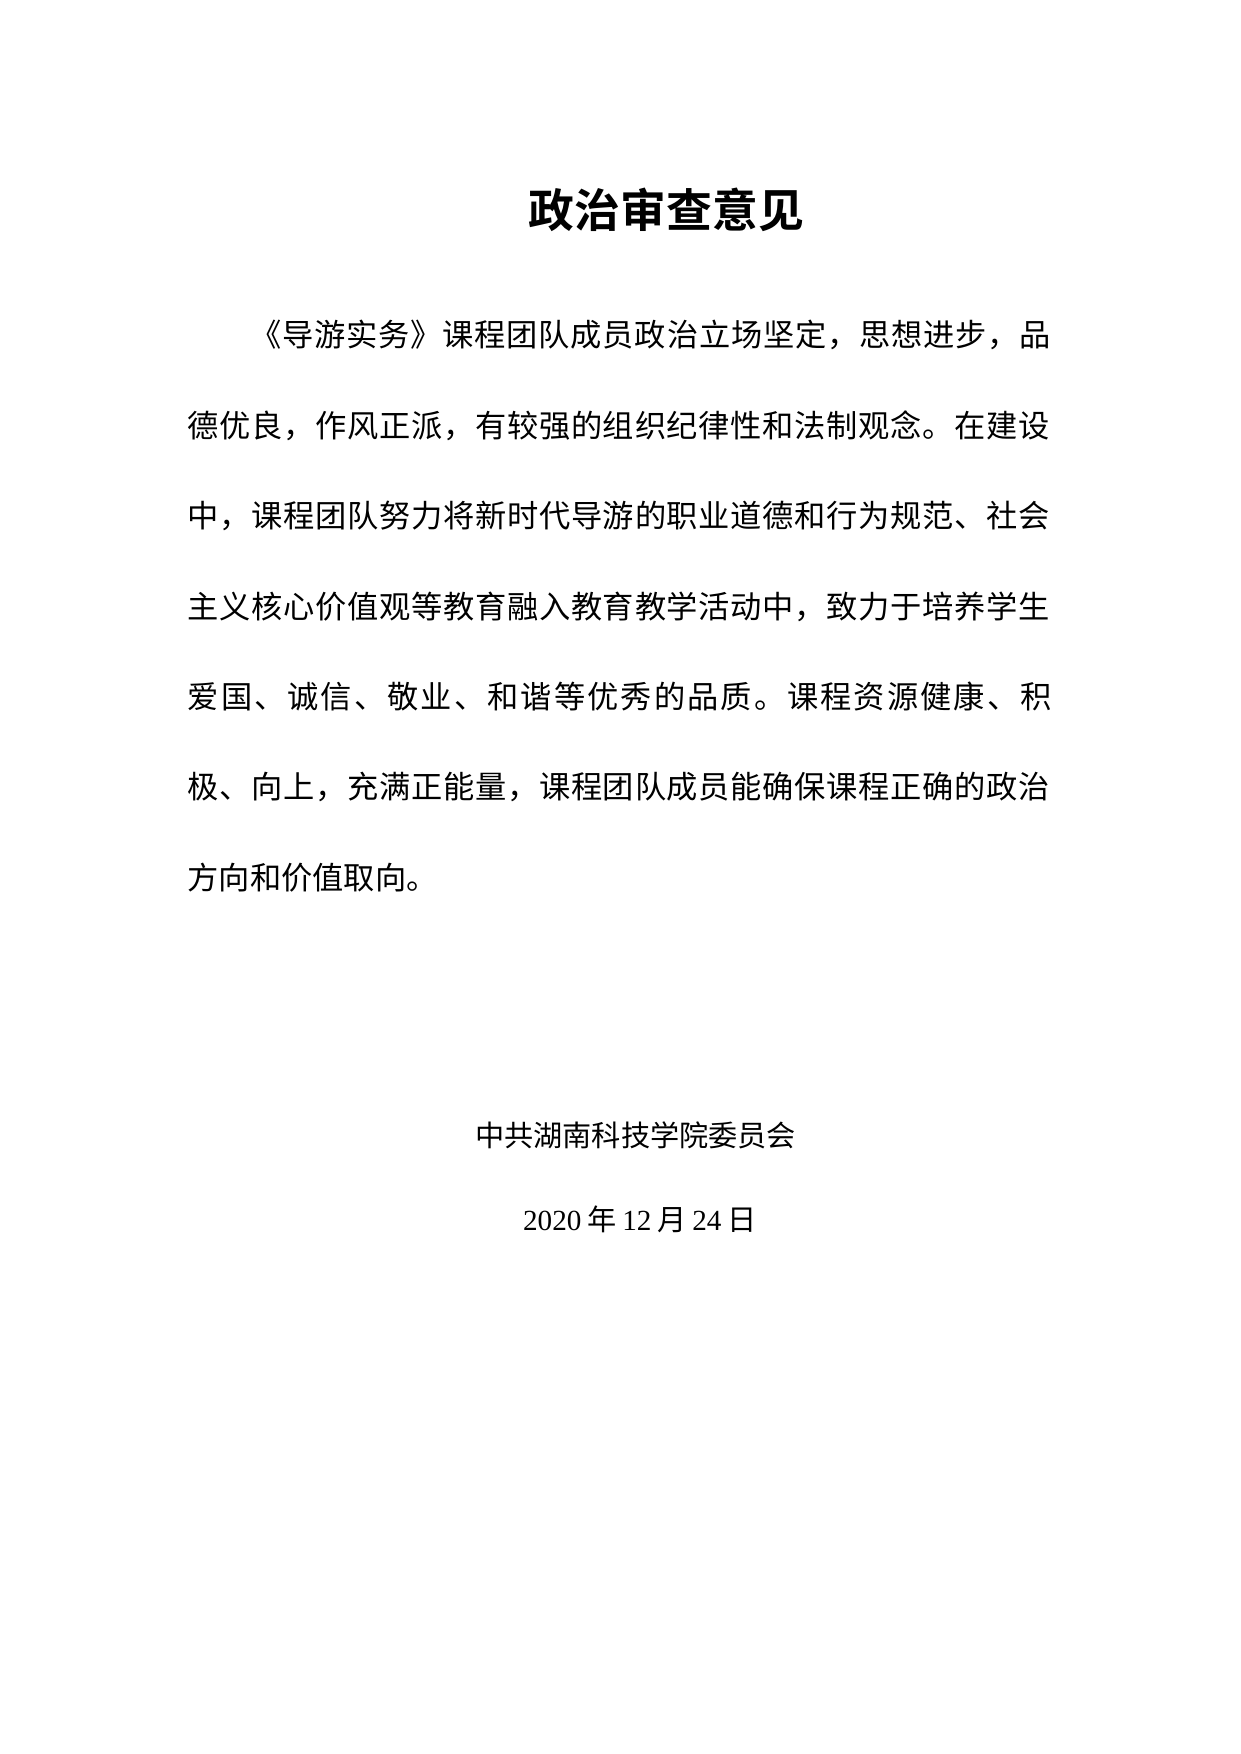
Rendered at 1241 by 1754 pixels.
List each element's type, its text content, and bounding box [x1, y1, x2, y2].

text 政治审查意见 [187, 194, 1053, 236]
text 《导游实务》课程团队成员政治立场坚定，思想进步，品德优良，作风正派，有较强的组织纪律性和法制观念。在建设中，课程团队努力将新时代导游的职业道德和行为规范、社会主义核心价值观等教育融入教育教学活动中，致力于培养学生爱国、诚信、敬业、和谐等优秀的品质。课程资源健康、积极、向上，充满正能量，课程团队成员能确保课程正确的政治方向和价值取向。 [187, 311, 1053, 898]
text 2020年12月24日 [187, 1197, 1053, 1239]
text 中共湖南科技学院委员会 [187, 1112, 1053, 1155]
